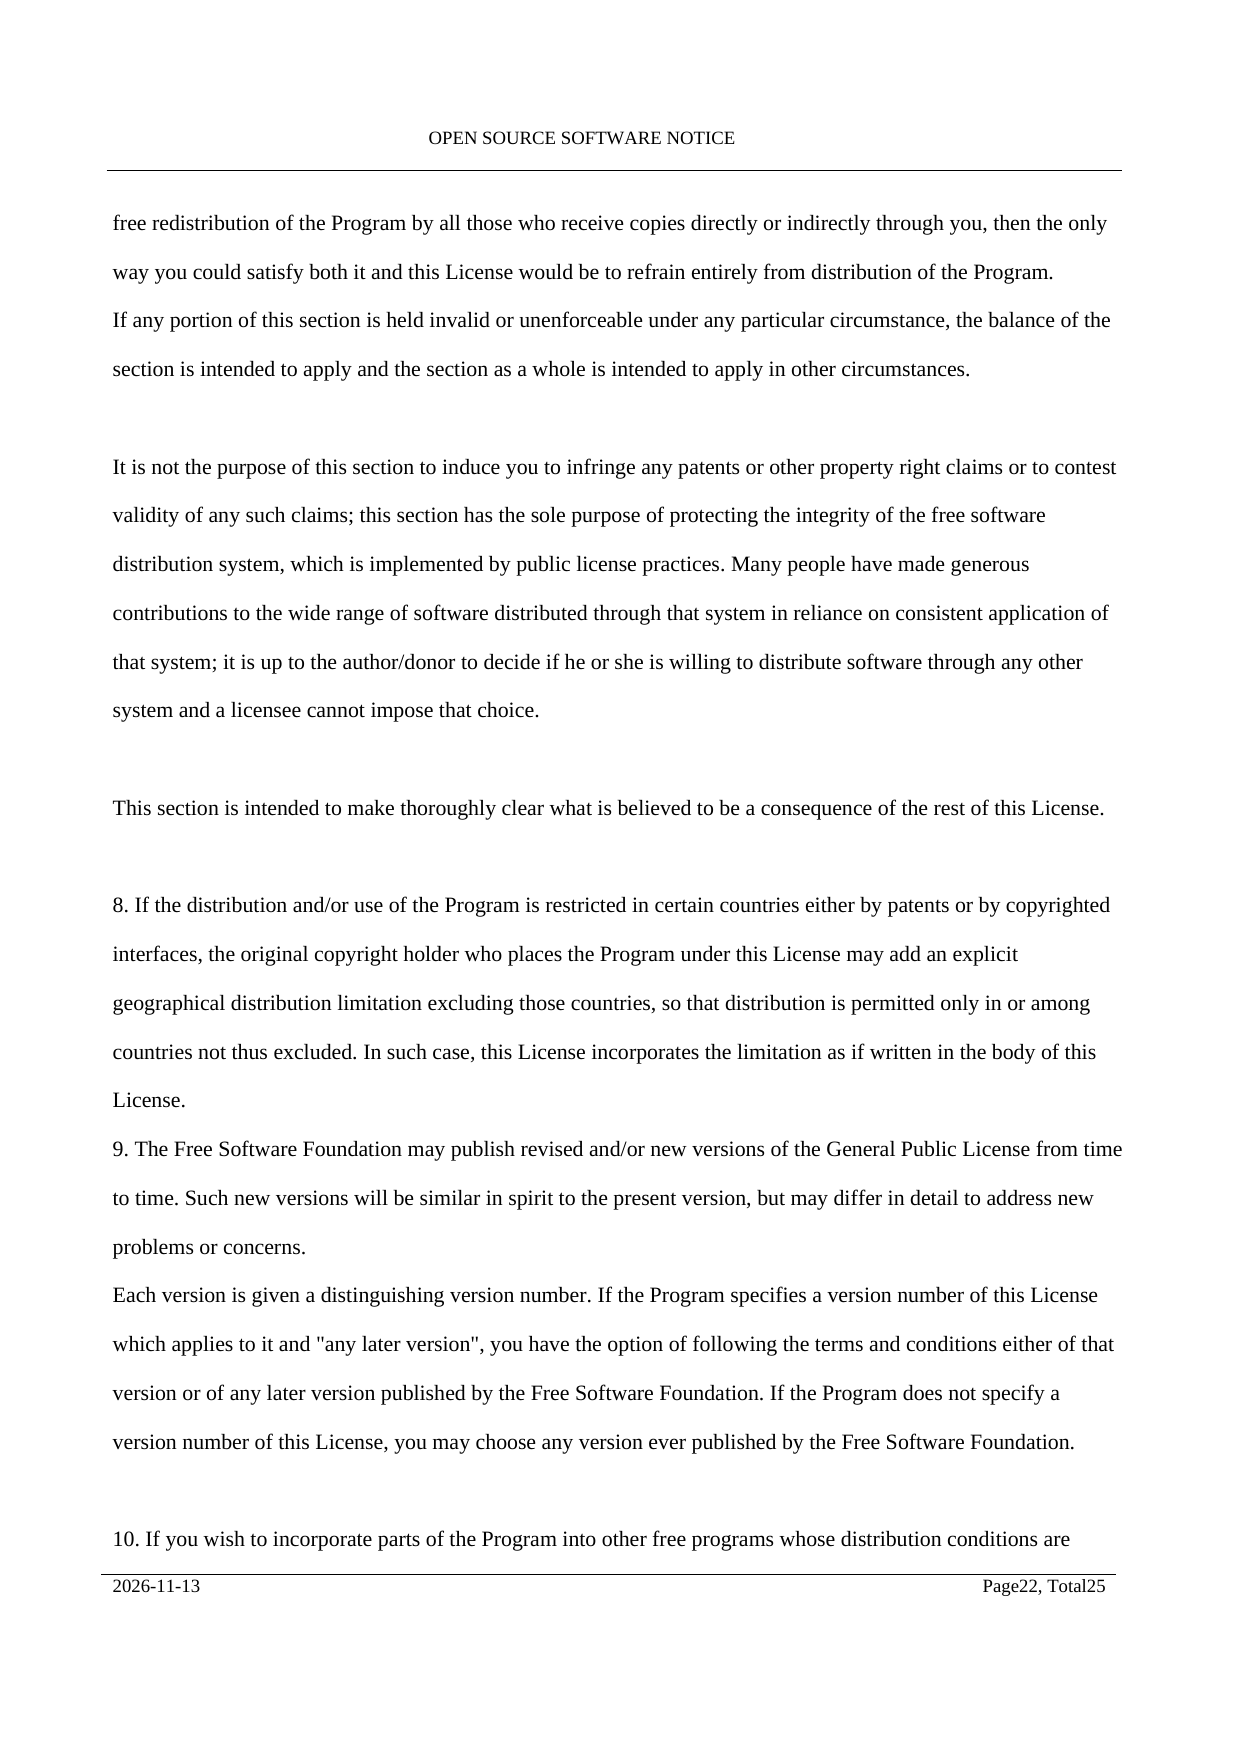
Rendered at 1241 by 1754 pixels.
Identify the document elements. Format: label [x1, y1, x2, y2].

text [112, 206, 1128, 1555]
